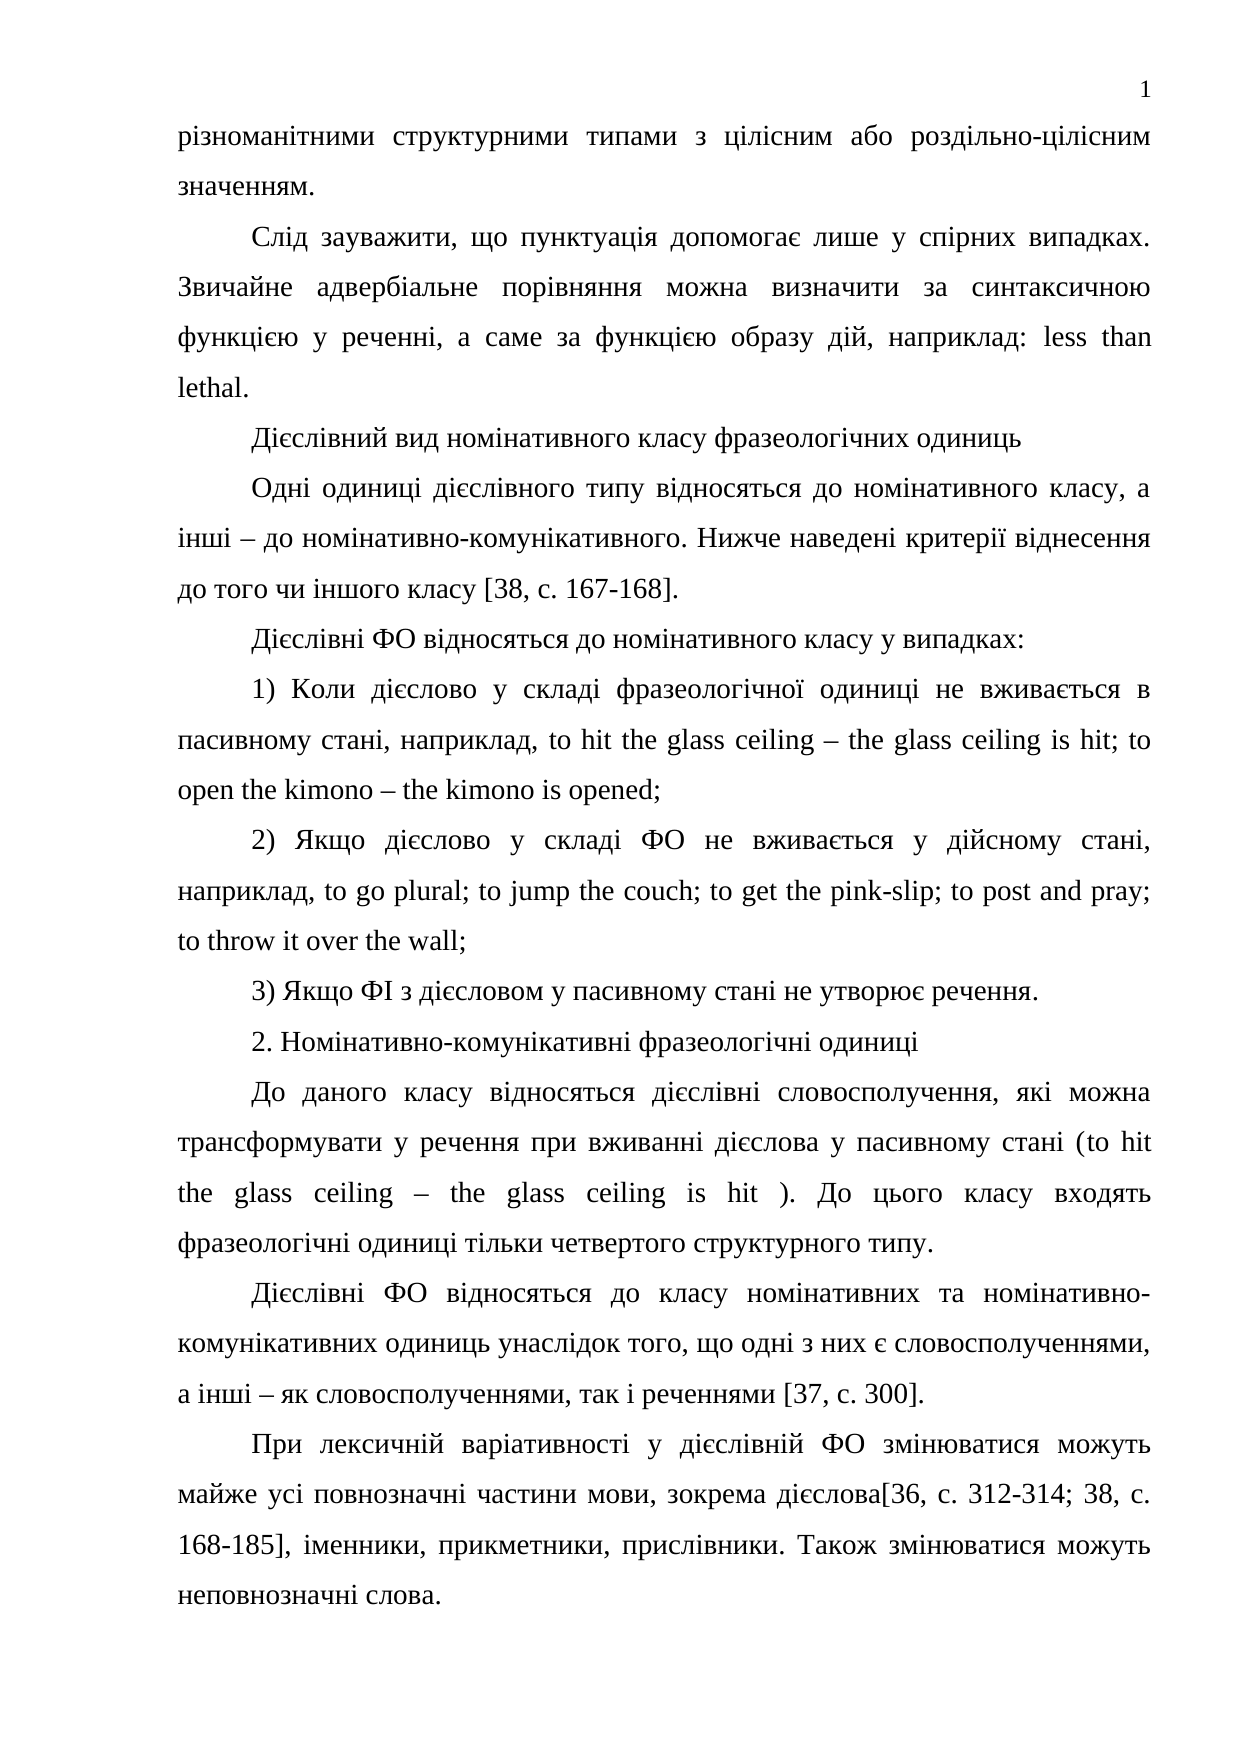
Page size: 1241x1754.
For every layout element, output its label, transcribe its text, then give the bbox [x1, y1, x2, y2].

text При лексичній варіативності у дієслівній ФО змінюватися можуть майже усі повнозначні частини мови, зокрема дієслова[36, с. 312-314; 38, с. 168-185], іменники, прикметники, прислівники. Також змінюватися можуть неповнозначні слова. [177, 1426, 1152, 1611]
text 1) Коли дієслово у складі фразеологічної одиниці не вживається в пасивному стані, наприклад, to hit the glass ceiling – the glass ceiling is hit; to open the kimono – the kimono is opened; [177, 672, 1152, 806]
text До даного класу відносяться дієслівні словосполучення, які можна трансформувати у речення при вживанні дієслова у пасивному стані (to hit the glass ceiling – the glass ceiling is hit ). До цього класу входять фразеологічні одиниці тільки четвертого структурного типу. [177, 1074, 1152, 1258]
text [177, 118, 1152, 202]
text Слід зауважити, що пунктуація допомогає лише у спірних випадках. Звичайне адвербіальне порівняння можна визначити за синтаксичною функцією у реченні, а саме за функцією образу дій, наприклад: less than lethal. [177, 219, 1152, 403]
text Дієслівний вид номінативного класу фразеологічних одиниць [177, 420, 1152, 453]
text 3) Якщо ФІ з дієсловом у пасивному стані не утворює речення. [177, 973, 1152, 1007]
text Дієслівні ФО відносяться до класу номінативних та номінативно-комунікативних одиниць унаслідок того, що одні з них є словосполученнями, а інші – як словосполученнями, так і реченнями [37, с. 300]. [177, 1275, 1152, 1409]
text Одні одиниці дієслівного типу відносяться до номінативного класу, а інші – до номінативно-комунікативного. Нижче наведені критерії віднесення до того чи іншого класу [38, с. 167-168]. [177, 470, 1152, 604]
text 2. Номінативно-комунікативні фразеологічні одиниці [177, 1024, 1152, 1057]
text 2) Якщо дієслово у складі ФО не вживається у дійсному стані, наприклад, to go plural; to jump the couch; to get the pink-slip; to post and pray; to throw it over the wall; [177, 822, 1152, 957]
text Дієслівні ФО відносяться до номінативного класу у випадках: [177, 621, 1152, 655]
